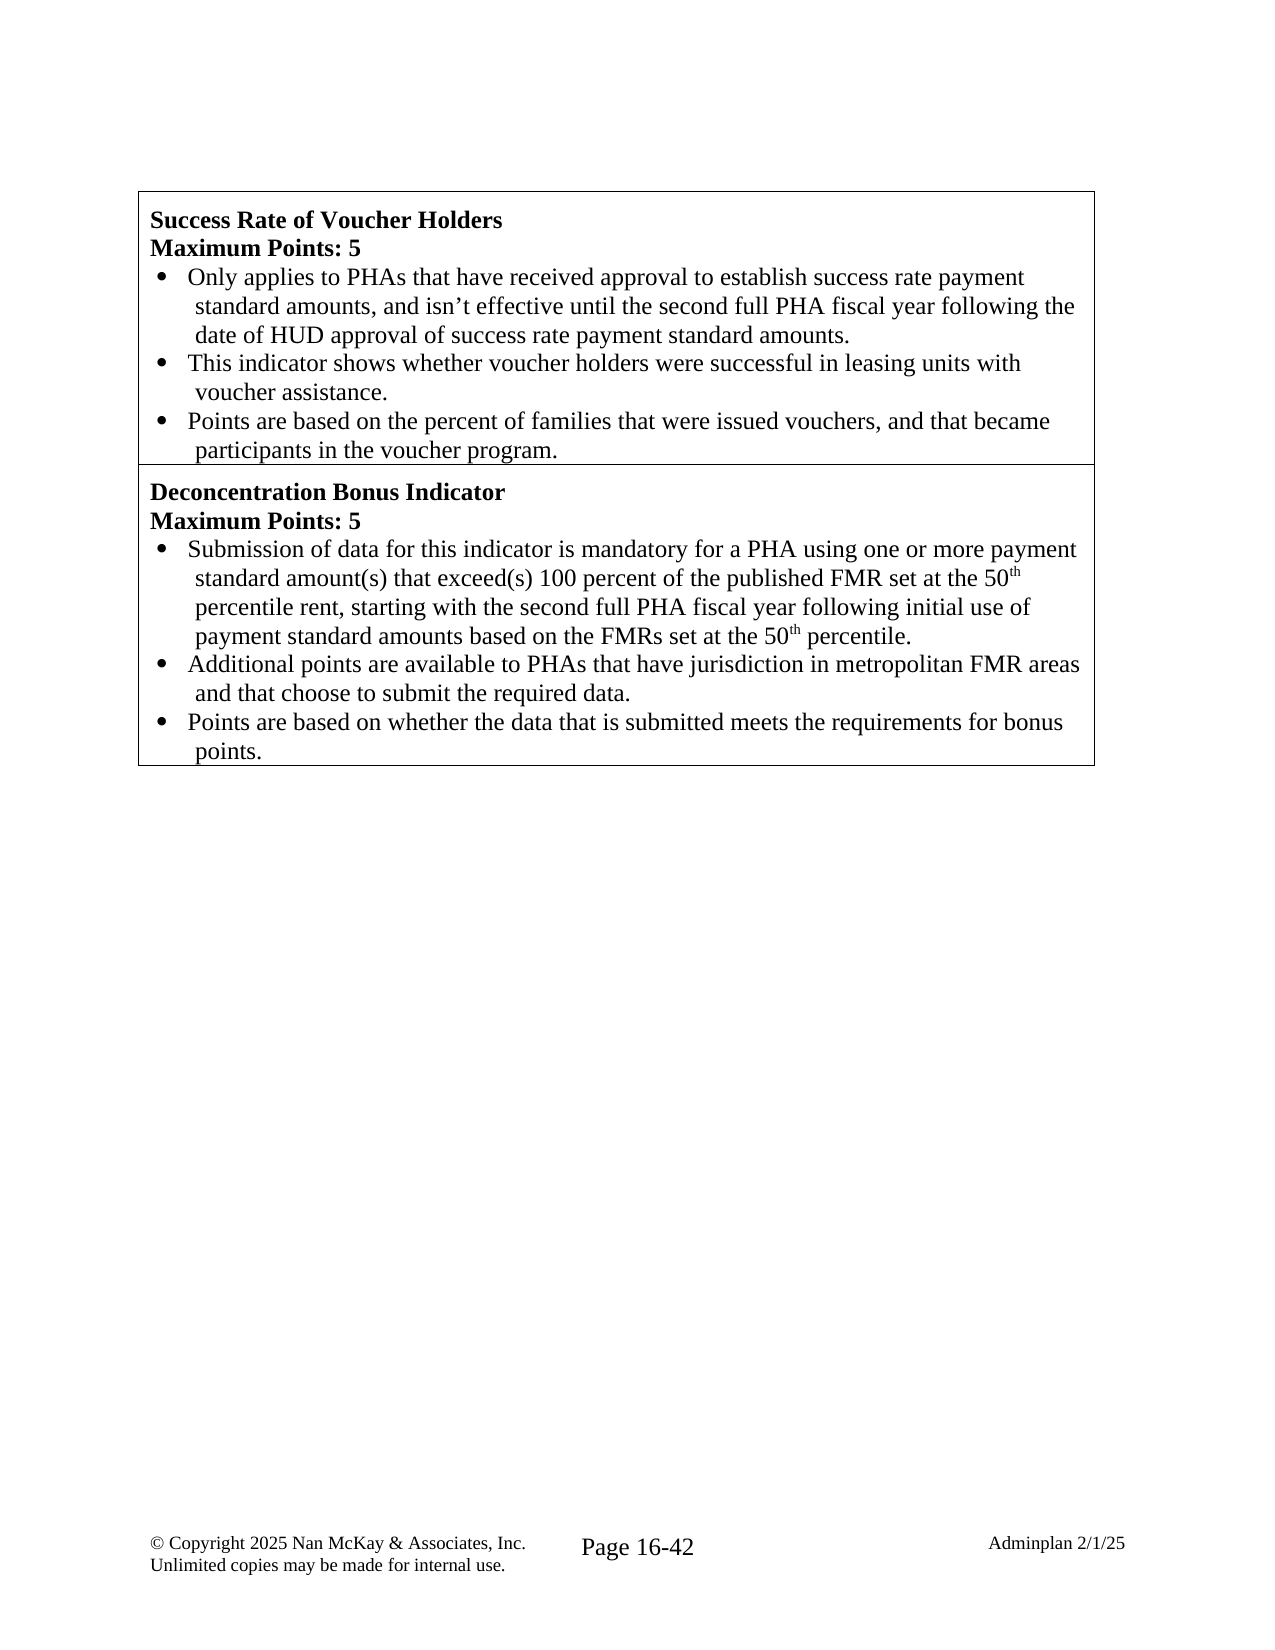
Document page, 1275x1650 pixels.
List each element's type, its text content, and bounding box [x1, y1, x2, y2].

table_cell Deconcentration Bonus Indicator Maximum Points: 5 Submission of data for this indicator is mandatory for a PHA using one or more payment standard amount(s) that exceed(s) 100 percent of the published FMR set at the 50th percentile rent, starting with the second full PHA fiscal year following initial use of payment standard amounts based on the FMRs set at the 50th percentile. Additional points are available to PHAs that have jurisdiction in metropolitan FMR areas and that choose to submit the required data. Points are based on whether the data that is submitted meets the requirements for bonus points. [139, 465, 1094, 764]
table_header Success Rate of Voucher Holders Maximum Points: 5 Only applies to PHAs that have received approval to establish success rate payment standard amounts, and isn’t effective until the second full PHA fiscal year following the date of HUD approval of success rate payment standard amounts. This indicator shows whether voucher holders were successful in leasing units with voucher assistance. Points are based on the percent of families that were issued vouchers, and that became participants in the voucher program. [139, 192, 1094, 463]
